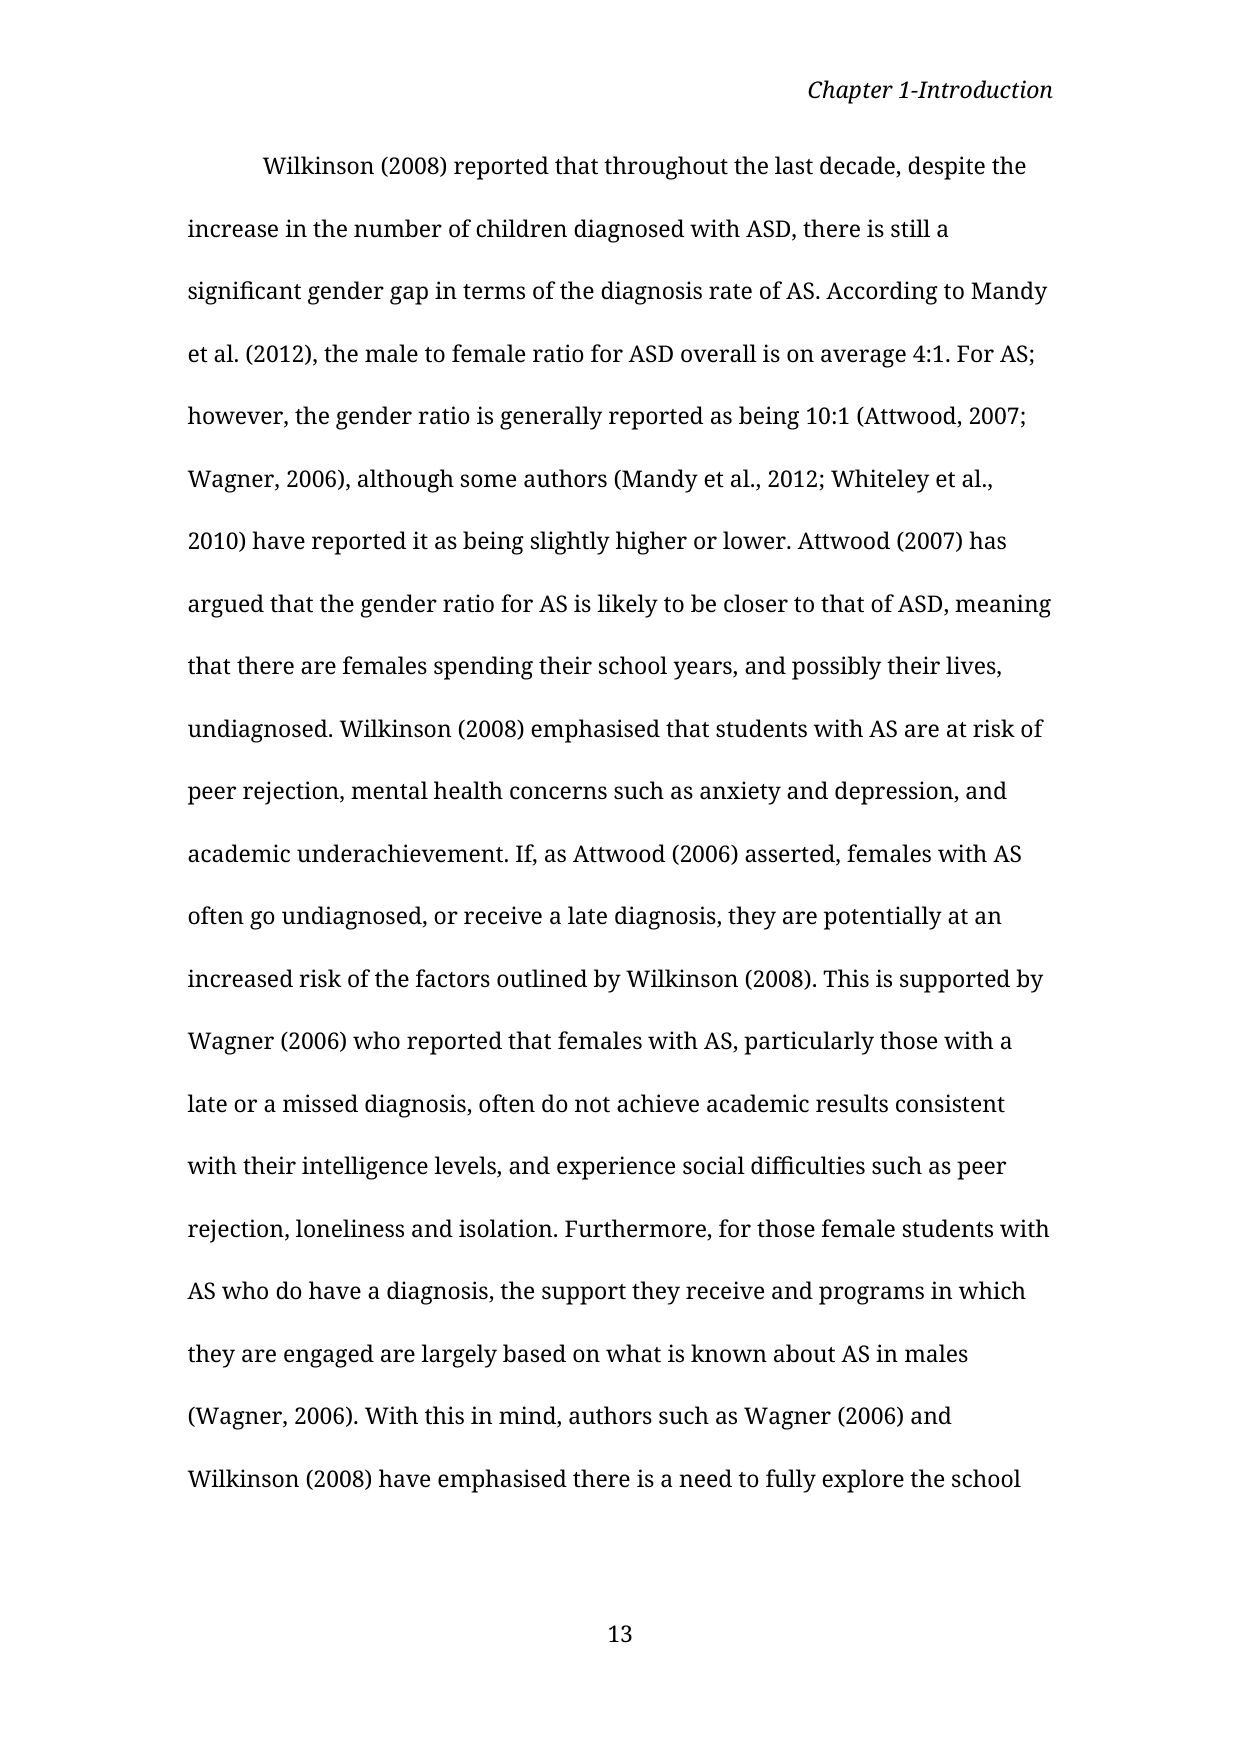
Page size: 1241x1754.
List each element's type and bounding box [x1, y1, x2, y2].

text [187, 150, 1053, 1494]
